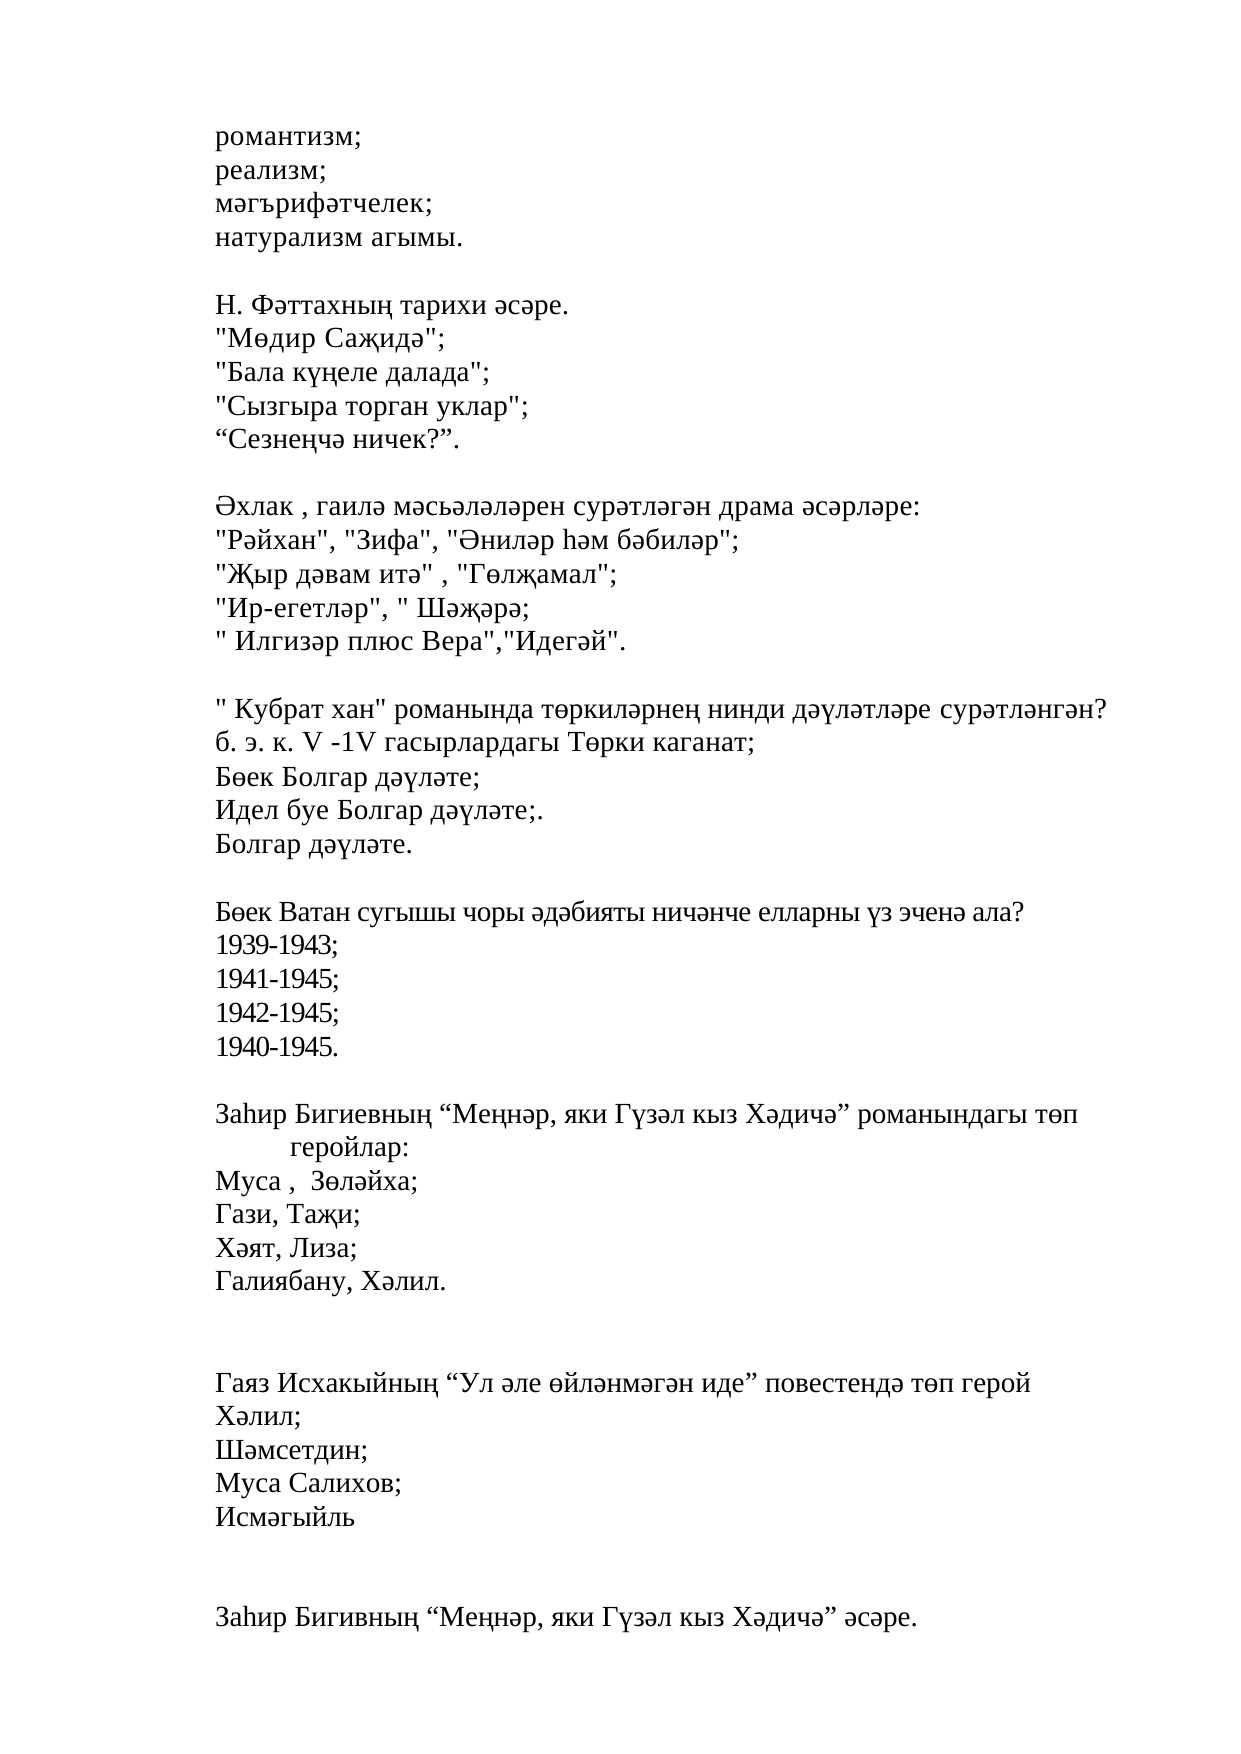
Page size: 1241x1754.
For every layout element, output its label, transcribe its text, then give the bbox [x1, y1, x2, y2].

text 1942-1945; [215, 995, 1152, 1029]
text "Ир-егетләр", " Шәҗәрә; [215, 590, 1152, 623]
text Идел буе Болгар дәүләте;. [215, 792, 1152, 826]
text Хәят, Лиза; [215, 1230, 1146, 1263]
text Заһир Бигиевның “Меңнәр, яки Гүзәл кыз Хәдичә” романындагы төп [215, 1096, 1146, 1129]
text Н. Фәттахның тарихи әсәре. [215, 287, 1152, 320]
text Бөек Ватан сугышы чоры әдәбияты ничәнче елларны үз эченә ала? [215, 894, 1152, 927]
text Хәлил; [215, 1398, 1146, 1432]
text Әхлак , гаилә мәсьәләләрен сурәтләгән драма әсәрләре: [215, 488, 1152, 522]
text Гаяз Исхакыйның “Ул әле өйләнмәгән иде” повестендә төп герой [215, 1365, 1146, 1398]
text “Сезнеңчә ничек?”. [215, 421, 1152, 455]
text 1939-1943; [215, 927, 1152, 961]
text Исмәгыйль [215, 1499, 1146, 1532]
text геройлар: [290, 1129, 1146, 1163]
text романтизм; [215, 118, 1152, 152]
text Муса Салихов; [215, 1465, 1146, 1499]
text мәгърифәтчелек; [215, 186, 1152, 219]
text Галиябану, Хәлил. [215, 1263, 1146, 1297]
text б. э. к. V -1V гасырлардагы Төрки каганат; [215, 724, 1152, 758]
text натурализм агымы. [215, 219, 1152, 253]
text "Сызгыра торган уклар"; [215, 388, 1152, 421]
text "Бала күңеле далада"; [215, 354, 1152, 388]
text Болгар дәүләте. [215, 826, 1152, 860]
text Заһир Бигивның “Меңнәр, яки Гүзәл кыз Хәдичә” әсәре. [215, 1599, 1146, 1633]
text " Кубрат хан" романында төркиләрнең нинди дәүләтләре сурәтләнгән? [215, 691, 1152, 724]
text "Мөдир Саҗидә"; [215, 320, 1152, 354]
text Гази, Таҗи; [215, 1196, 1146, 1230]
text Бөек Болгар дәүләте; [215, 759, 1152, 792]
text " Илгизәр плюс Вера","Идегәй". [215, 623, 1152, 657]
text "Рәйхан", "Зифа", "Әниләр һәм бәбиләр"; [215, 522, 1152, 556]
text Муса , Зөләйха; [215, 1163, 1146, 1196]
text "Җыр дәвам итә" , "Гөлҗамал"; [215, 556, 1152, 590]
text реализм; [215, 152, 1152, 185]
text 1940-1945. [215, 1029, 1152, 1062]
text Шәмсетдин; [215, 1432, 1146, 1465]
text 1941-1945; [215, 962, 1152, 995]
